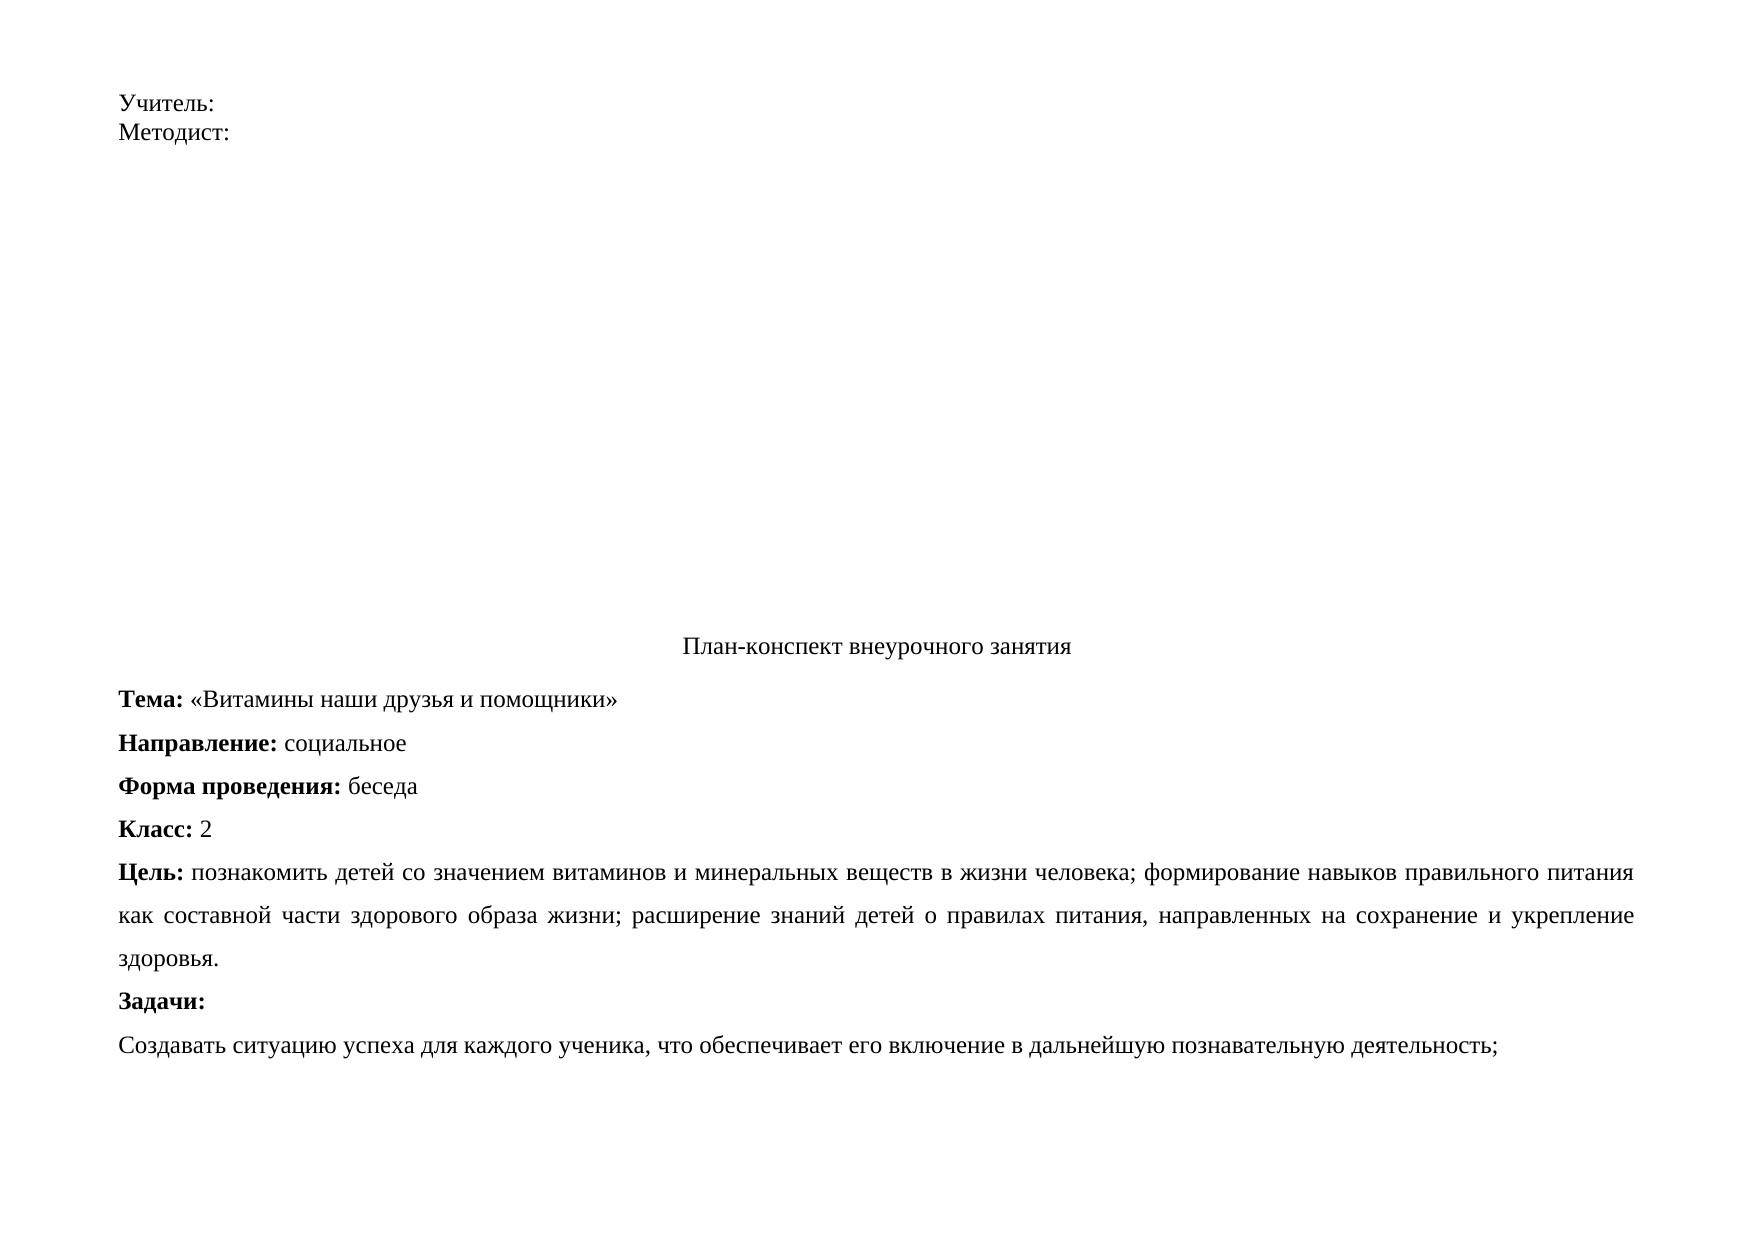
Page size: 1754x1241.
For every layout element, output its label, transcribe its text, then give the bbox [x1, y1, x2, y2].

text План-конспект внеурочного занятия [118, 631, 1636, 659]
text Тема: «Витамины наши друзья и помощники» [118, 684, 1636, 713]
text Форма проведения: беседа [118, 771, 1636, 799]
text Методист: [118, 117, 1636, 146]
text Направление: социальное [118, 728, 1636, 756]
text Класс: 2 [118, 814, 1636, 843]
text Задачи: [118, 986, 1636, 1015]
text Учитель: [118, 88, 1636, 117]
text Цель: познакомить детей со значением витаминов и минеральных веществ в жизни человека; формирование навыков правильного питания как составной части здорового образа жизни; расширение знаний детей о правилах питания, направленных на сохранение и укрепление здоровья. [118, 857, 1636, 972]
text Создавать ситуацию успеха для каждого ученика, что обеспечивает его включение в дальнейшую познавательную деятельность; [118, 1030, 1636, 1059]
